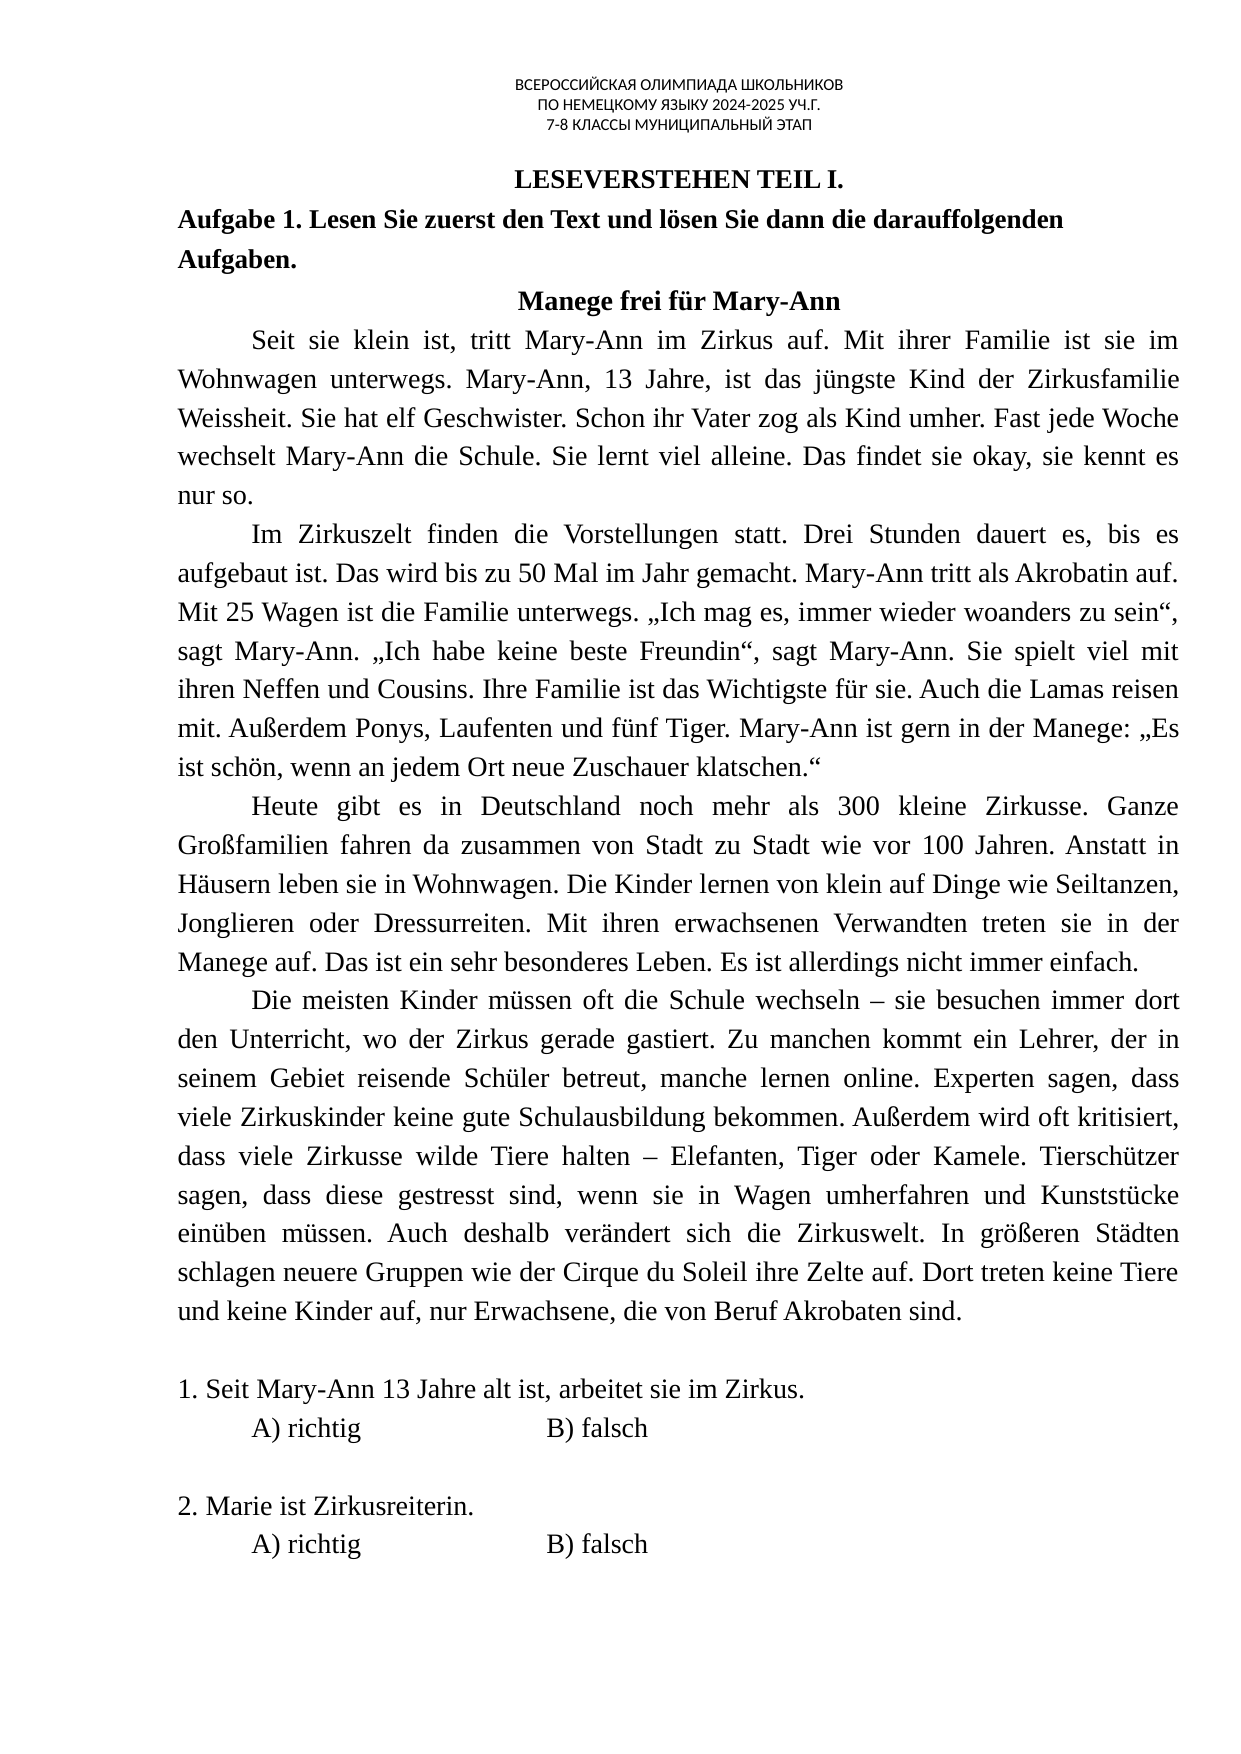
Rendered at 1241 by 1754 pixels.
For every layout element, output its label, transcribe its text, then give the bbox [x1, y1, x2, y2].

text Manege frei für Mary-Ann [177, 284, 1181, 316]
text 2. Marie ist Zirkusreiterin. [177, 1488, 1181, 1521]
text LESEVERSTEHEN TEIL I. [177, 163, 1181, 194]
text Seit sie klein ist, tritt Mary-Ann im Zirkus auf. Mit ihrer Familie ist sie im Wohnwagen unterwegs. Mary-Ann, 13 Jahre, ist das jüngste Kind der Zirkusfamilie Weissheit. Sie hat elf Geschwister. Schon ihr Vater zog als Kind umher. Fast jede Woche wechselt Mary-Ann die Schule. Sie lernt viel alleine. Das findet sie okay, sie kennt es nur so. [177, 323, 1181, 511]
text 1. Seit Mary-Ann 13 Jahre alt ist, arbeitet sie im Zirkus. [177, 1372, 1181, 1404]
text Aufgabe 1. Lesen Sie zuerst den Text und lösen Sie dann die darauffolgenden Aufgaben. [177, 203, 1181, 275]
text Die meisten Kinder müssen oft die Schule wechseln – sie besuchen immer dort den Unterricht, wo der Zirkus gerade gastiert. Zu manchen kommt ein Lehrer, der in seinem Gebiet reisende Schüler betreut, manche lernen online. Experten sagen, dass viele Zirkuskinder keine gute Schulausbildung bekommen. Außerdem wird oft kritisiert, dass viele Zirkusse wilde Tiere halten – Elefanten, Tiger oder Kamele. Tierschützer sagen, dass diese gestresst sind, wenn sie in Wagen umherfahren und Kunststücke einüben müssen. Auch deshalb verändert sich die Zirkuswelt. In größeren Städten schlagen neuere Gruppen wie der Cirque du Soleil ihre Zelte auf. Dort treten keine Tiere und keine Kinder auf, nur Erwachsene, die von Beruf Akrobaten sind. [177, 983, 1181, 1327]
text A) richtig B) falsch [177, 1527, 1181, 1560]
text A) richtig B) falsch [177, 1411, 1181, 1443]
text Heute gibt es in Deutschland noch mehr als 300 kleine Zirkusse. Ganze Großfamilien fahren da zusammen von Stadt zu Stadt wie vor 100 Jahren. Anstatt in Häusern leben sie in Wohnwagen. Die Kinder lernen von klein auf Dinge wie Seiltanzen, Jonglieren oder Dressurreiten. Mit ihren erwachsenen Verwandten treten sie in der Manege auf. Das ist ein sehr besonderes Leben. Es ist allerdings nicht immer einfach. [177, 789, 1181, 977]
text Im Zirkuszelt finden die Vorstellungen statt. Drei Stunden dauert es, bis es aufgebaut ist. Das wird bis zu 50 Mal im Jahr gemacht. Mary-Ann tritt als Akrobatin auf. Mit 25 Wagen ist die Familie unterwegs. „Ich mag es, immer wieder woanders zu sein“, sagt Mary-Ann. „Ich habe keine beste Freundin“, sagt Mary-Ann. Sie spielt viel mit ihren Neffen und Cousins. Ihre Familie ist das Wichtigste für sie. Auch die Lamas reisen mit. Außerdem Ponys, Laufenten und fünf Tiger. Mary-Ann ist gern in der Manege: „Es ist schön, wenn an jedem Ort neue Zuschauer klatschen.“ [177, 517, 1181, 783]
